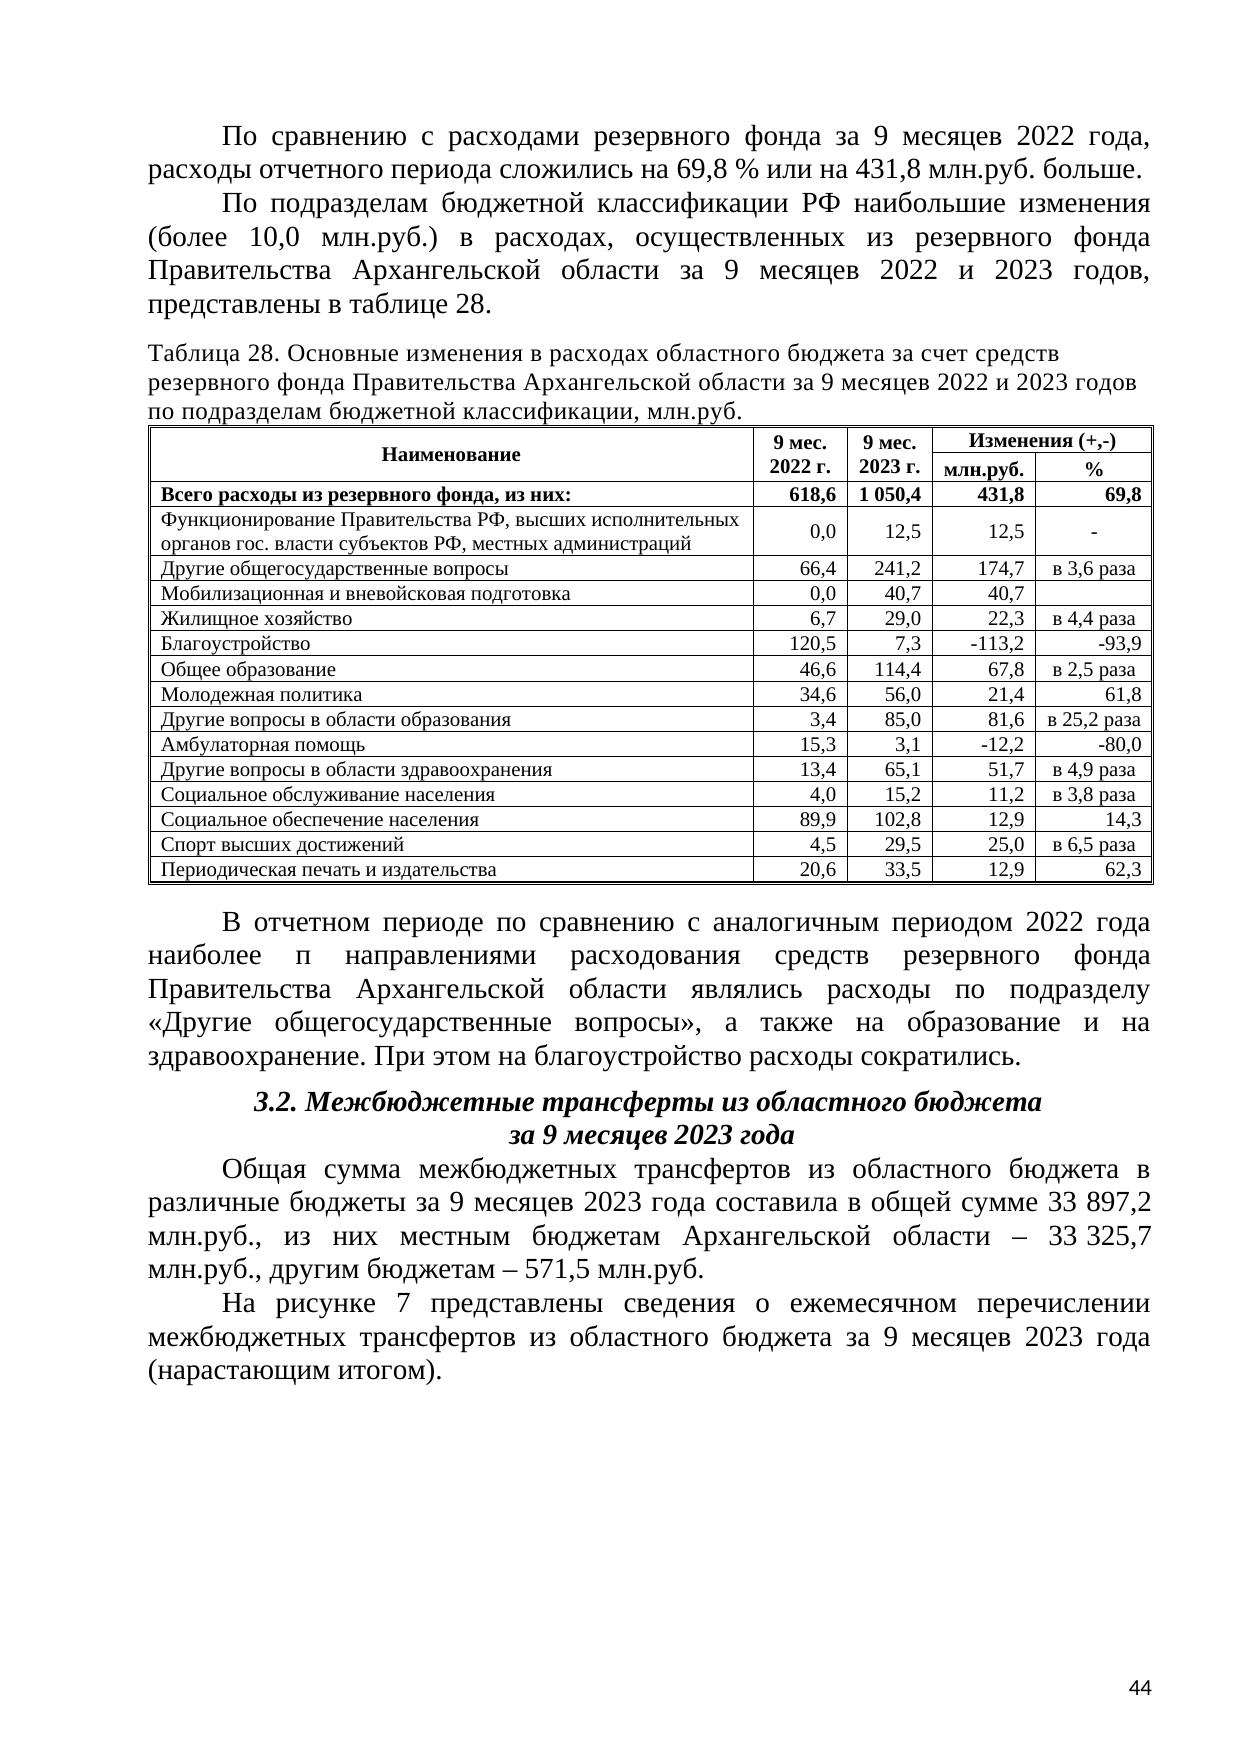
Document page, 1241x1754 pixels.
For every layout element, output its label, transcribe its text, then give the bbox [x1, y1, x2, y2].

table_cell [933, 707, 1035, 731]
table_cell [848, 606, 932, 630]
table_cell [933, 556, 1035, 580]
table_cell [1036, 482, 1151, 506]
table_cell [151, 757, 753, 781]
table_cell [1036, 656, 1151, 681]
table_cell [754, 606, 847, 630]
subtitle 3.2. Межбюджетные трансферты из областного бюджета за 9 месяцев 2023 года [148, 1084, 1152, 1151]
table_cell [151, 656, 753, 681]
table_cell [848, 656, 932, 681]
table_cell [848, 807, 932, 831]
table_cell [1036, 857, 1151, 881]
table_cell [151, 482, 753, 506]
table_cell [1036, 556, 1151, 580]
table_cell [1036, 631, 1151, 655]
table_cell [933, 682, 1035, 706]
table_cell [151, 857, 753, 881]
text По сравнению с расходами резервного фонда за 9 месяцев 2022 года, расходы отчетного периода сложились на 69,8 % или на 431,8 млн.руб. больше. [148, 118, 1152, 185]
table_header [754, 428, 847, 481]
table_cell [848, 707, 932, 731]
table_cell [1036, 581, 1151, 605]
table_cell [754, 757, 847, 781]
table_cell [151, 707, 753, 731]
text По подразделам бюджетной классификации РФ наибольшие изменения (более 10,0 млн.руб.) в расходах, осуществленных из резервного фонда Правительства Архангельской области за 9 месяцев 2022 и 2023 годов, представлены в таблице 28. [148, 185, 1152, 319]
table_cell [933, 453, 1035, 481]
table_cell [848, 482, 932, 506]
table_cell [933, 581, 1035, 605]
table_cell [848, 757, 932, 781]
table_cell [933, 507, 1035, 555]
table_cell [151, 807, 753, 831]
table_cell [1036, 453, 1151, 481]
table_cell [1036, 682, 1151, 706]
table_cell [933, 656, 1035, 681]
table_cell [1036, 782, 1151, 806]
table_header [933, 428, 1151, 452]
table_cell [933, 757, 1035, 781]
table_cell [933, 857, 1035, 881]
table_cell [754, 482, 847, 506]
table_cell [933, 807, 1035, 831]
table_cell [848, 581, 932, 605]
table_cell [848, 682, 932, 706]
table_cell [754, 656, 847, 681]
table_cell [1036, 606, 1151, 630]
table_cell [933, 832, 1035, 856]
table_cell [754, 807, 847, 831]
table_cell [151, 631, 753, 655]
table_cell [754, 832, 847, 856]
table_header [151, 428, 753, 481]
text В отчетном периоде по сравнению с аналогичным периодом 2022 года наиболее п направлениями расходования средств резервного фонда Правительства Архангельской области являлись расходы по подразделу «Другие общегосударственные вопросы», а также на образование и на здравоохранение. При этом на благоустройство расходы сократились. [148, 904, 1152, 1071]
text На рисунке 7 представлены сведения о ежемесячном перечислении межбюджетных трансфертов из областного бюджета за 9 месяцев 2023 года (нарастающим итогом). [148, 1285, 1152, 1386]
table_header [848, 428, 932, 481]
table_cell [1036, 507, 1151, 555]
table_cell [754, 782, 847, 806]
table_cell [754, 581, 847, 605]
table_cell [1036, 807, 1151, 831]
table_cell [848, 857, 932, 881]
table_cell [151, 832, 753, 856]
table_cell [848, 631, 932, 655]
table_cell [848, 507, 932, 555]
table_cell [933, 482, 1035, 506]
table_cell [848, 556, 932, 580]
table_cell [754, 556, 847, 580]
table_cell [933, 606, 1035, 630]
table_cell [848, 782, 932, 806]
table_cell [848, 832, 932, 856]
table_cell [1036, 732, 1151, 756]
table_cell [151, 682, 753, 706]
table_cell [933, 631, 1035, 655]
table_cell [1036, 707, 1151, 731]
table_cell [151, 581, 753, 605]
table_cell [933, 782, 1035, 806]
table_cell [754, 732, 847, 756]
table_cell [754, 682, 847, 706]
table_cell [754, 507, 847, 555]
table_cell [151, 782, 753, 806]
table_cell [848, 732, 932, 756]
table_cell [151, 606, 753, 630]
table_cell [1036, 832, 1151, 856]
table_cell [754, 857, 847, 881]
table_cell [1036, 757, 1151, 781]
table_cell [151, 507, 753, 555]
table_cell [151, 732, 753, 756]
text Таблица 28. Основные изменения в расходах областного бюджета за счет средств резервного фонда Правительства Архангельской области за 9 месяцев 2022 и 2023 годов по подразделам бюджетной классификации, млн.руб. [148, 338, 1152, 425]
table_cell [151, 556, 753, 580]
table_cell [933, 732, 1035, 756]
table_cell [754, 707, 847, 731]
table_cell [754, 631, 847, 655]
text Общая сумма межбюджетных трансфертов из областного бюджета в различные бюджеты за 9 месяцев 2023 года составила в общей сумме 33 897,2 млн.руб., из них местным бюджетам Архангельской области – 33 325,7 млн.руб., другим бюджетам – 571,5 млн.руб. [148, 1151, 1152, 1285]
